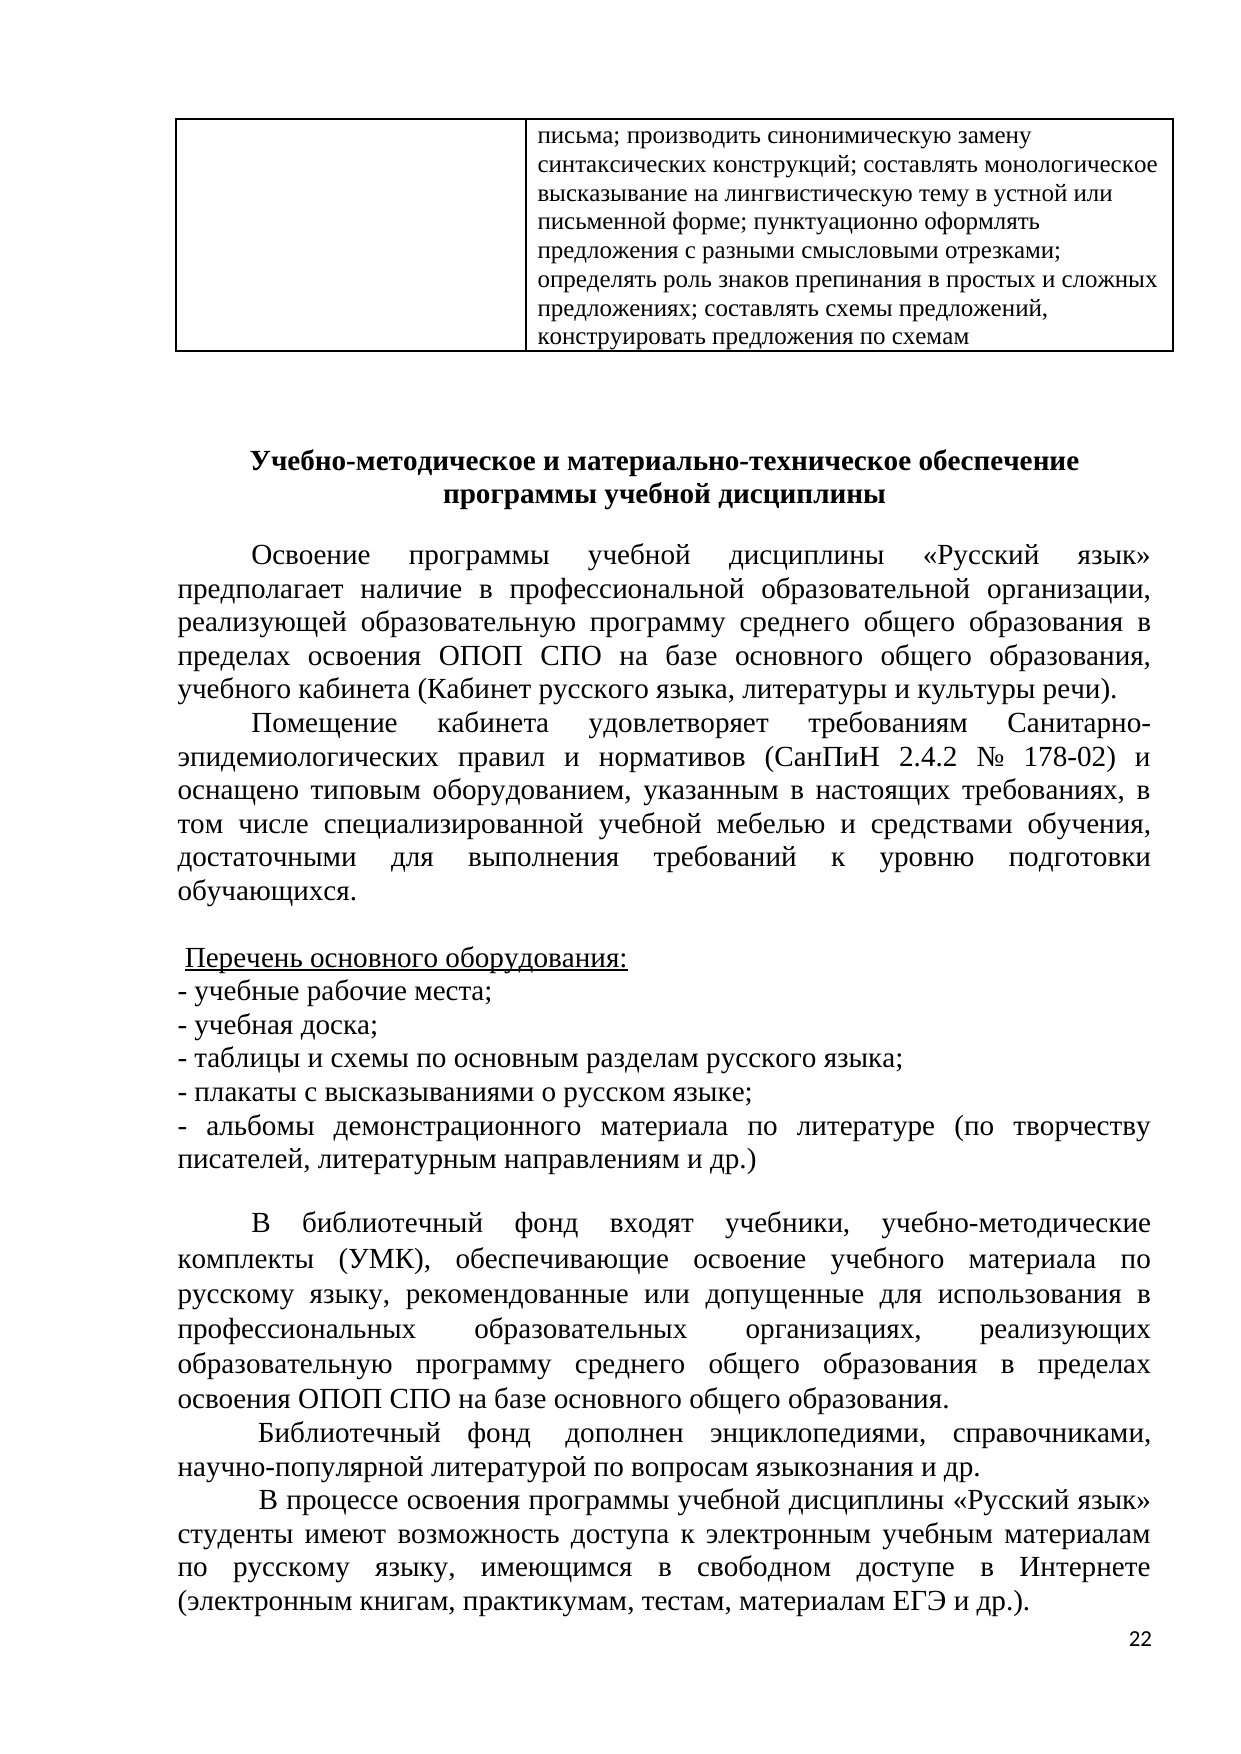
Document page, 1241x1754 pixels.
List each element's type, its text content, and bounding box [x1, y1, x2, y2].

text Освоение программы учебной дисциплины «Русский язык» предполагает наличие в профессиональной образовательной организации, реализующей образовательную программу среднего общего образования в пределах освоения ОПОП СПО на базе основного общего образования, учебного кабинета (Кабинет русского языка, литературы и культуры речи). [177, 537, 1152, 705]
text Помещение кабинета удовлетворяет требованиям Санитарно-эпидемиологических правил и нормативов (СанПиН 2.4.2 № 178-02) и оснащено типовым оборудованием, указанным в настоящих требованиях, в том числе специализированной учебной мебелью и средствами обучения, достаточными для выполнения требований к уровню подготовки обучающихся. [177, 705, 1152, 906]
text Библиотечный фонд дополнен энциклопедиями, справочниками, научно-популярной литературой по вопросам языкознания и др. [177, 1415, 1152, 1482]
text - учебная доска; [177, 1007, 1152, 1041]
text - таблицы и схемы по основным разделам русского языка; [177, 1041, 1152, 1074]
text - плакаты с высказываниями о русском языке; [177, 1074, 1152, 1108]
text Учебно-методическое и материально-техническое обеспечение программы учебной дисциплины [177, 443, 1152, 510]
text В процессе освоения программы учебной дисциплины «Русский язык» студенты имеют возможность доступа к электронным учебным материалам по русскому языку, имеющимся в свободном доступе в Интернете (электронным книгам, практикумам, тестам, материалам ЕГЭ и др.). [177, 1482, 1152, 1616]
text В библиотечный фонд входят учебники, учебно-методические комплекты (УМК), обеспечивающие освоение учебного материала по русскому языку, рекомендованные или допущенные для использования в профессиональных образовательных организациях, реализующих образовательную программу среднего общего образования в пределах освоения ОПОП СПО на базе основного общего образования. [177, 1204, 1152, 1415]
text - альбомы демонстрационного материала по литературе (по творчеству писателей, литературным направлениям и др.) [177, 1108, 1152, 1175]
text - учебные рабочие места; [177, 973, 1152, 1007]
text Перечень основного оборудования: [177, 940, 1152, 973]
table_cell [527, 120, 1172, 350]
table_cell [177, 120, 525, 350]
